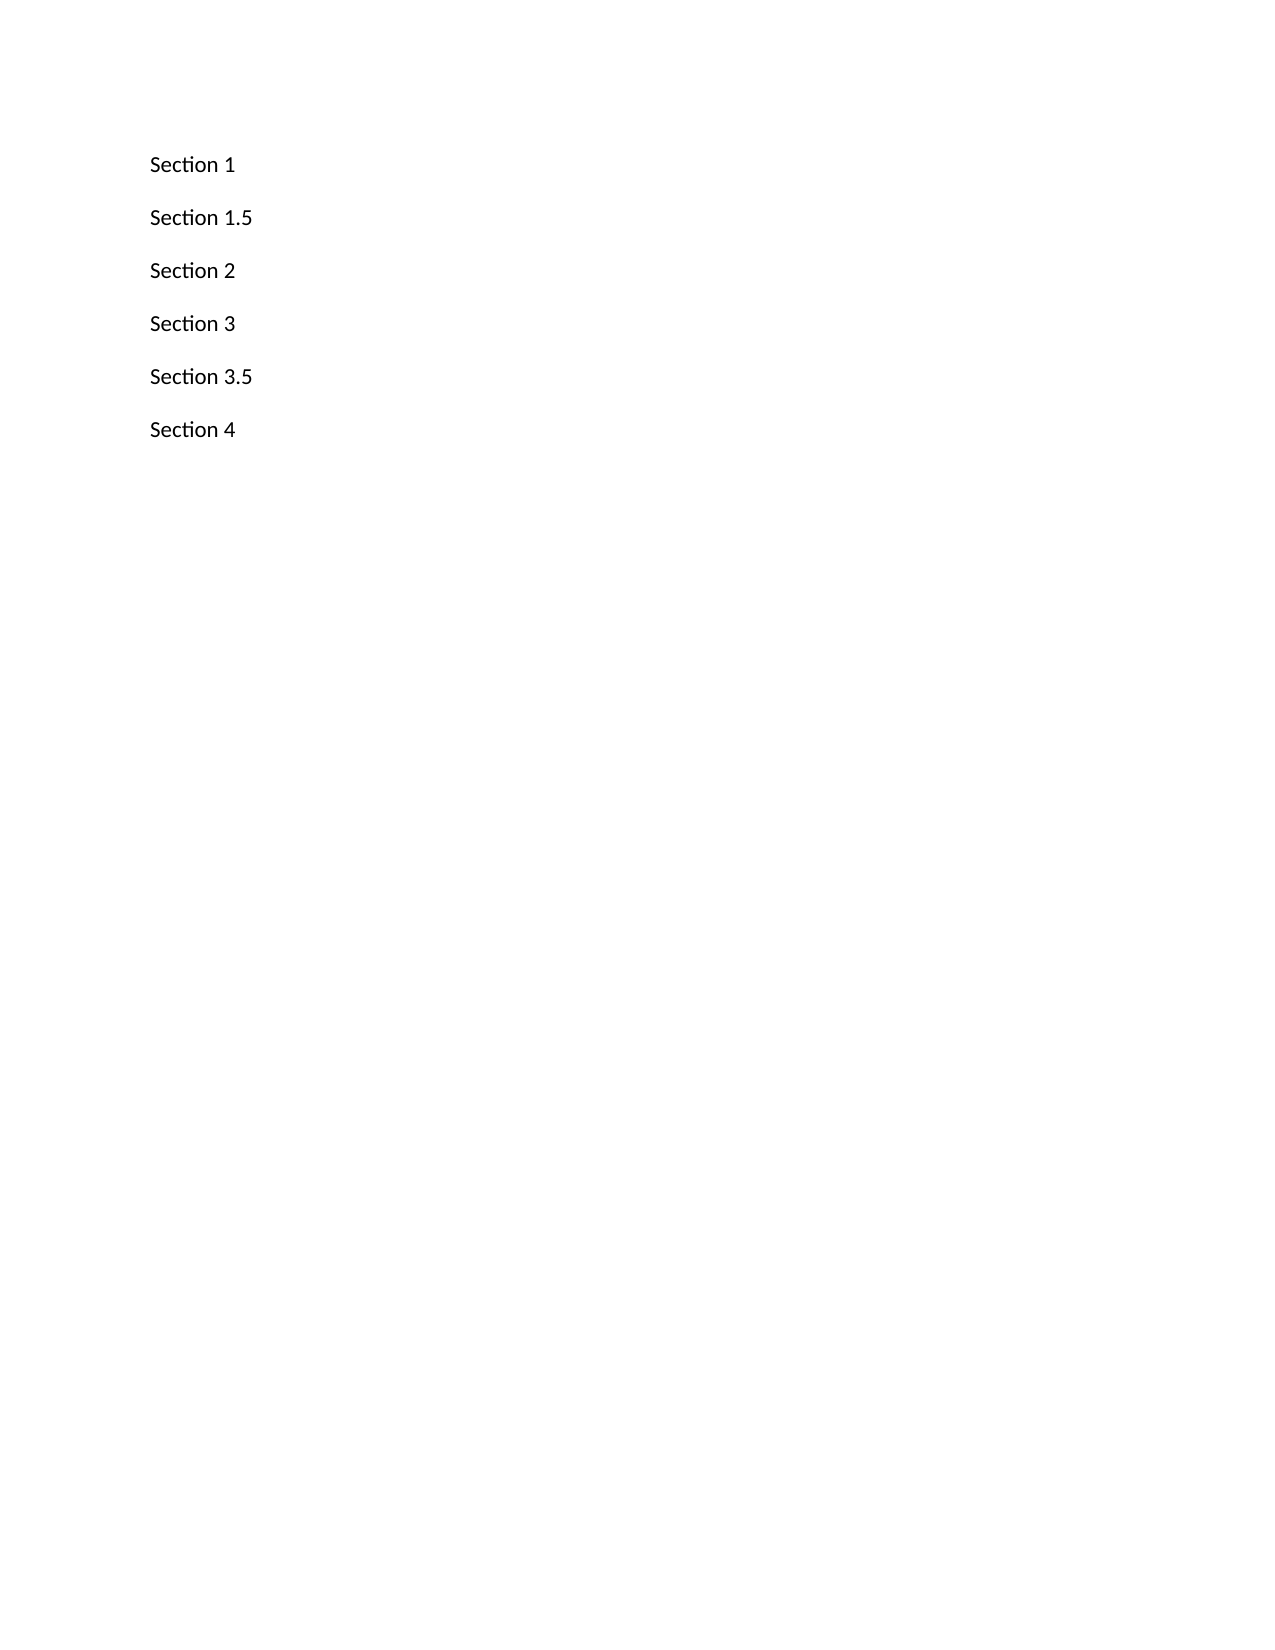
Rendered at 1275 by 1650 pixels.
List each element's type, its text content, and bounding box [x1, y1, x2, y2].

text Section 3 [150, 309, 1125, 337]
text Section 1.5 [150, 203, 1125, 231]
text Section 1 [150, 150, 1125, 178]
text Section 3.5 [150, 362, 1125, 390]
text Section 2 [150, 256, 1125, 284]
text Section 4 [150, 415, 1125, 443]
